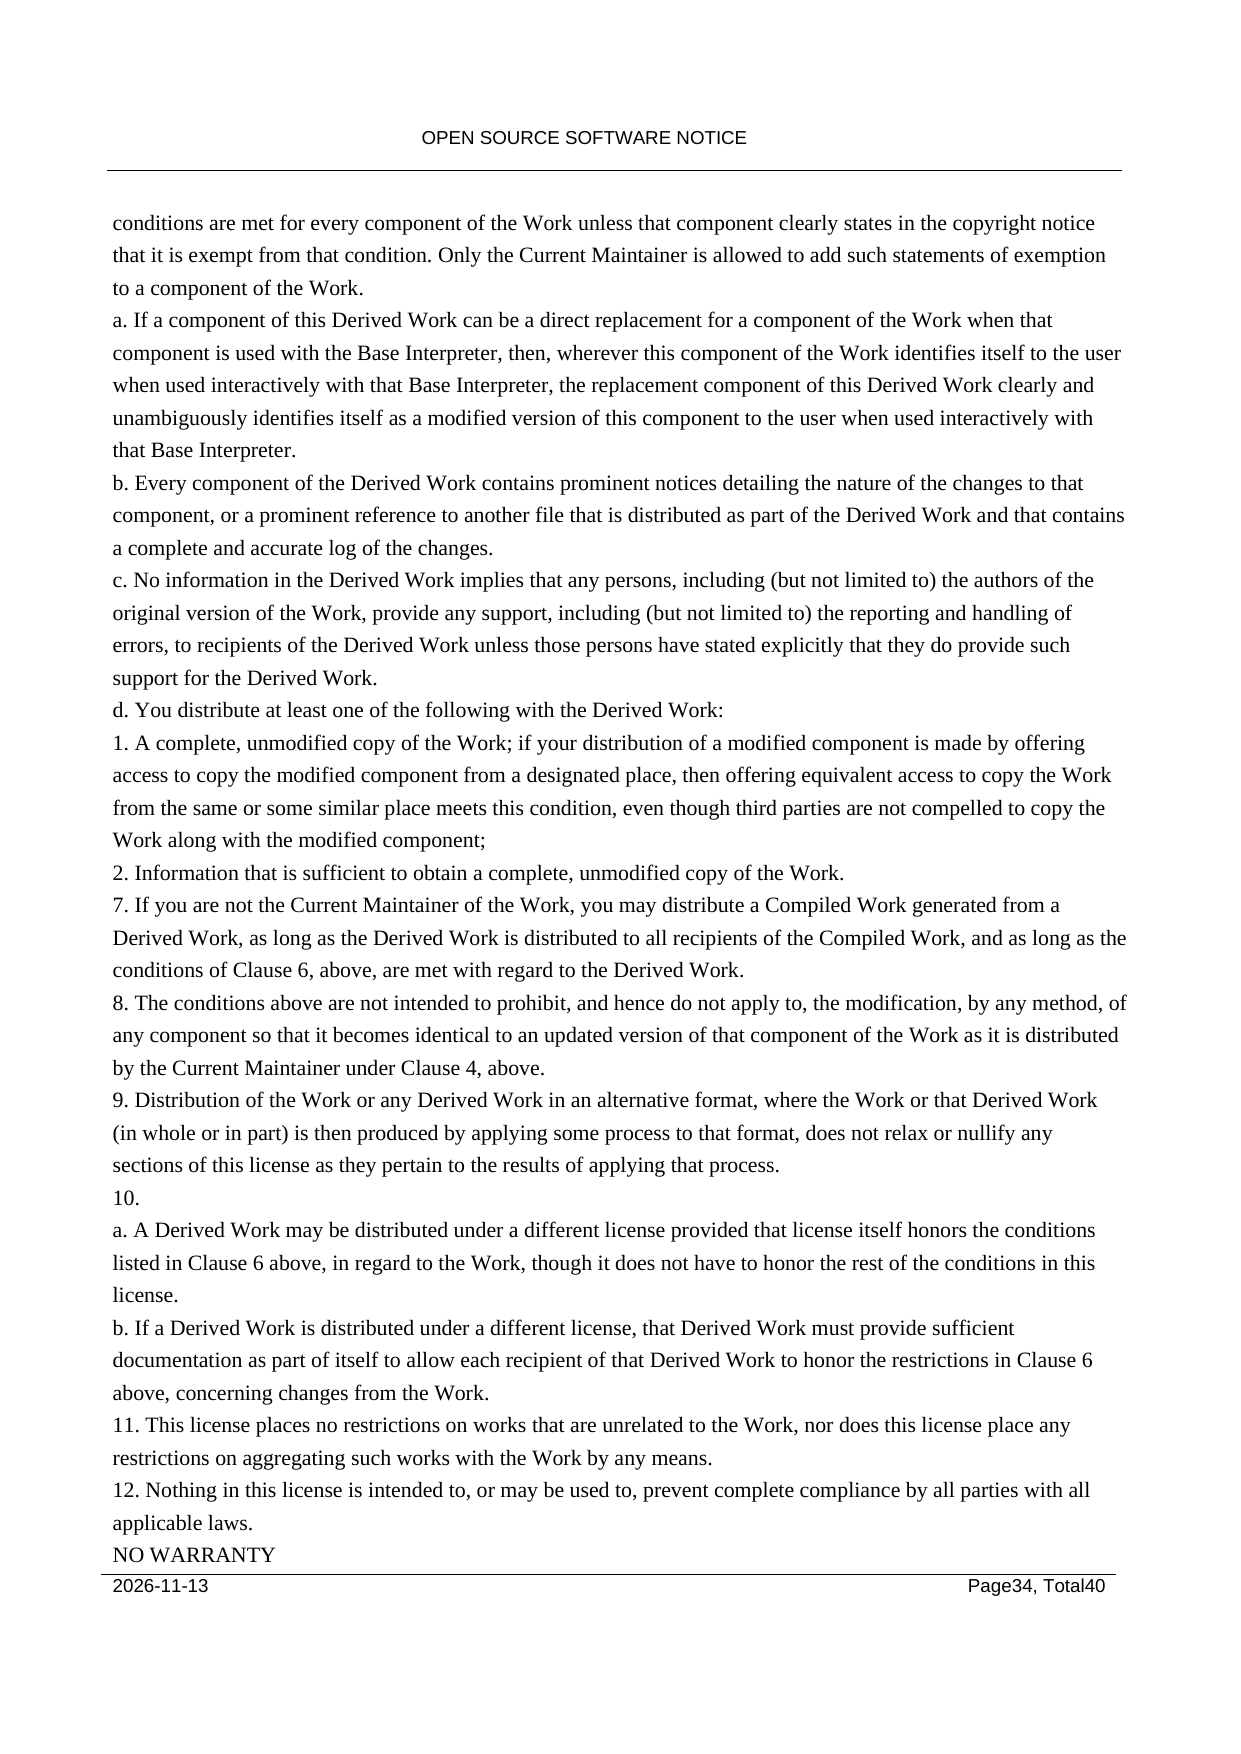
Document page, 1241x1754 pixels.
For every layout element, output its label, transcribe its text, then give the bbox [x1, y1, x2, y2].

text a. If a component of this Derived Work can be a direct replacement for a component of the Work when that component is used with the Base Interpreter, then, wherever this component of the Work identifies itself to the user when used interactively with that Base Interpreter, the replacement component of this Derived Work clearly and unambiguously identifies itself as a modified version of this component to the user when used interactively with that Base Interpreter. [112, 304, 1128, 466]
text d. You distribute at least one of the following with the Derived Work: [112, 694, 1128, 726]
text 9. Distribution of the Work or any Derived Work in an alternative format, where the Work or that Derived Work (in whole or in part) is then produced by applying some process to that format, does not relax or nullify any sections of this license as they pertain to the results of applying that process. [112, 1084, 1128, 1181]
text 12. Nothing in this license is intended to, or may be used to, prevent complete compliance by all parties with all applicable laws. [112, 1474, 1128, 1539]
text b. Every component of the Derived Work contains prominent notices detailing the nature of the changes to that component, or a prominent reference to another file that is distributed as part of the Derived Work and that contains a complete and accurate log of the changes. [112, 466, 1128, 564]
text b. If a Derived Work is distributed under a different license, that Derived Work must provide sufficient documentation as part of itself to allow each recipient of that Derived Work to honor the restrictions in Clause 6 above, concerning changes from the Work. [112, 1311, 1128, 1409]
text c. No information in the Derived Work implies that any persons, including (but not limited to) the authors of the original version of the Work, provide any support, including (but not limited to) the reporting and handling of errors, to recipients of the Derived Work unless those persons have stated explicitly that they do provide such support for the Derived Work. [112, 564, 1128, 694]
text 8. The conditions above are not intended to prohibit, and hence do not apply to, the modification, by any method, of any component so that it becomes identical to an updated version of that component of the Work as it is distributed by the Current Maintainer under Clause 4, above. [112, 986, 1128, 1084]
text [112, 206, 1128, 304]
text a. A Derived Work may be distributed under a different license provided that license itself honors the conditions listed in Clause 6 above, in regard to the Work, though it does not have to honor the rest of the conditions in this license. [112, 1214, 1128, 1311]
text 1. A complete, unmodified copy of the Work; if your distribution of a modified component is made by offering access to copy the modified component from a designated place, then offering equivalent access to copy the Work from the same or some similar place meets this condition, even though third parties are not compelled to copy the Work along with the modified component; [112, 726, 1128, 856]
text 11. This license places no restrictions on works that are unrelated to the Work, nor does this license place any restrictions on aggregating such works with the Work by any means. [112, 1409, 1128, 1474]
text 2. Information that is sufficient to obtain a complete, unmodified copy of the Work. [112, 856, 1128, 889]
text NO WARRANTY [112, 1539, 1128, 1571]
text 7. If you are not the Current Maintainer of the Work, you may distribute a Compiled Work generated from a Derived Work, as long as the Derived Work is distributed to all recipients of the Compiled Work, and as long as the conditions of Clause 6, above, are met with regard to the Derived Work. [112, 889, 1128, 986]
text 10. [112, 1181, 1128, 1214]
